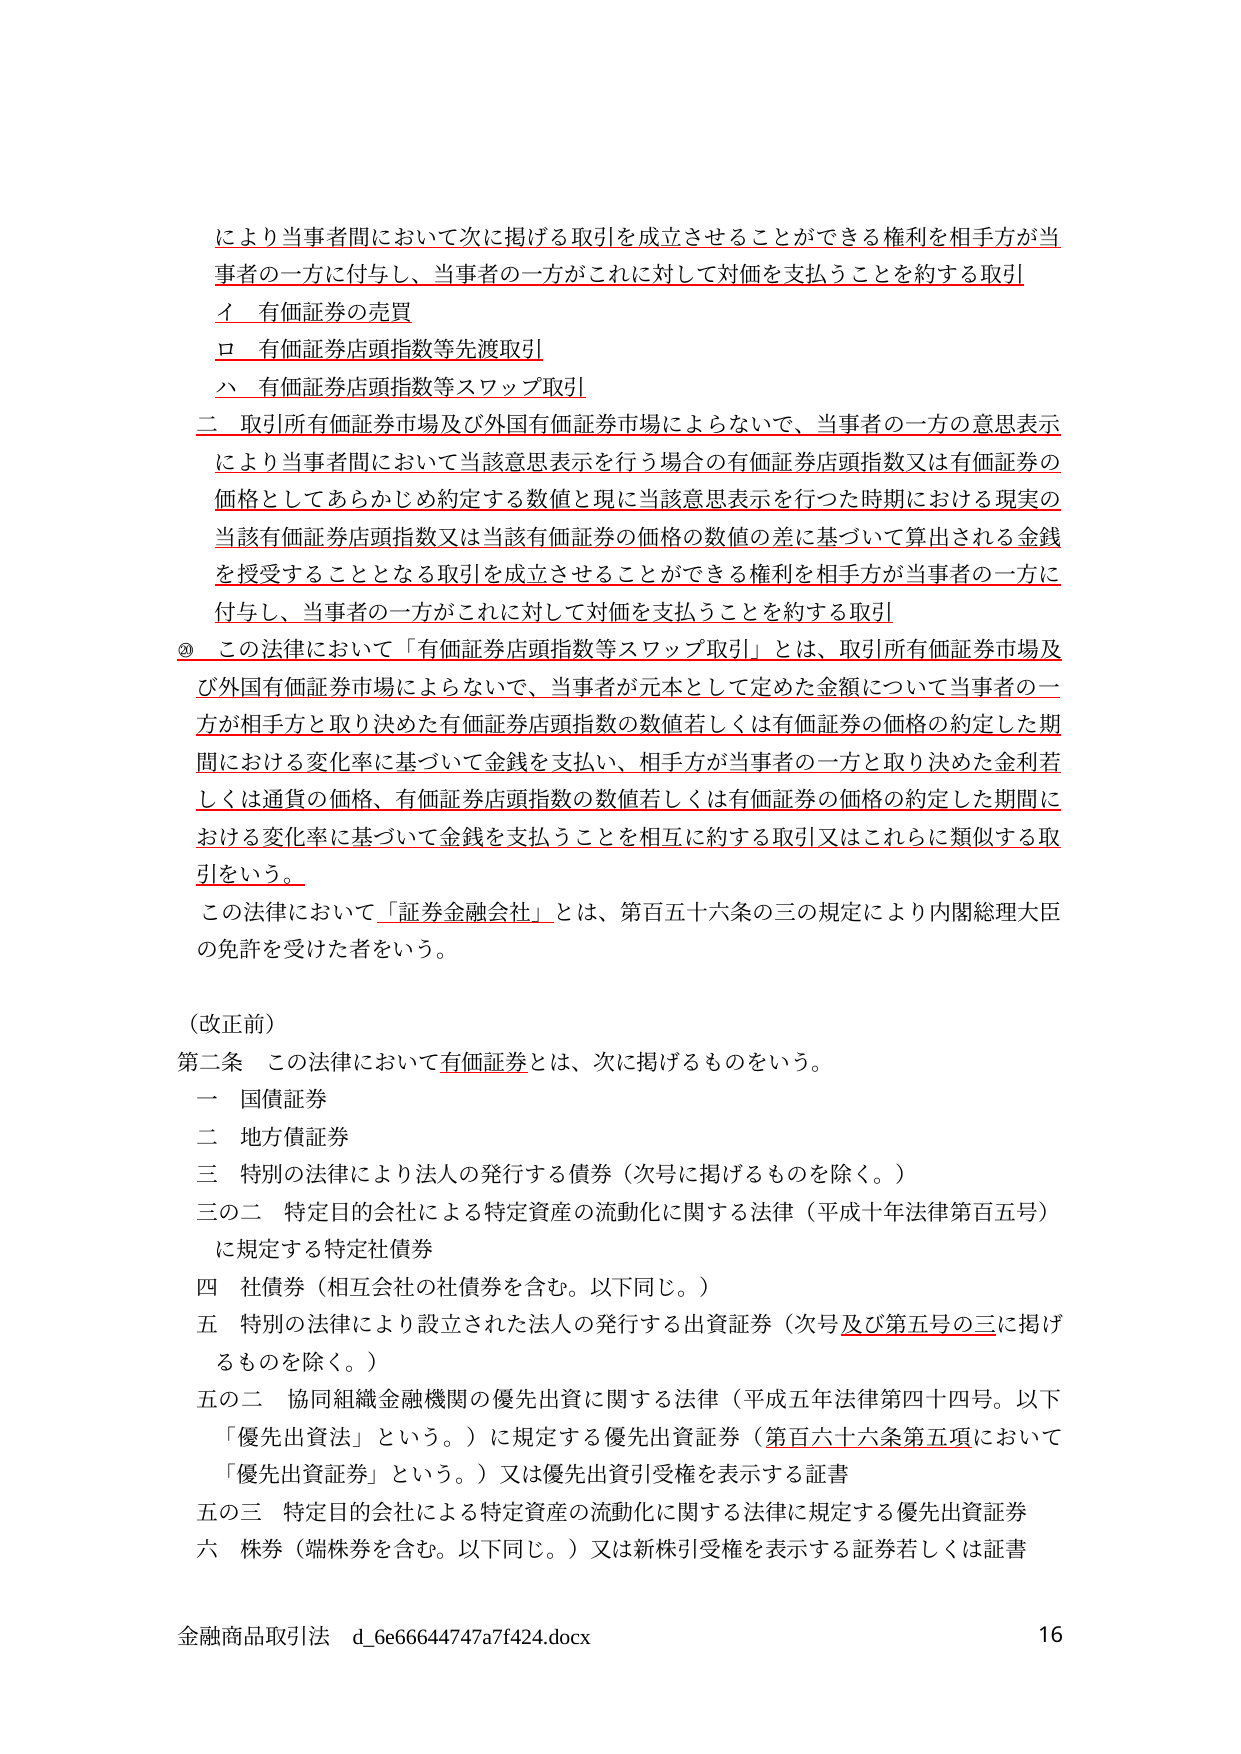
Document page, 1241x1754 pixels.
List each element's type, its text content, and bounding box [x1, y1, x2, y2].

text ロ 有価証券店頭指数等先渡取引 [215, 329, 1063, 367]
text 四 社債券（相互会社の社債券を含む。以下同じ。） [196, 1267, 1063, 1304]
text 六 株券（端株券を含む。以下同じ。）又は新株引受権を表示する証券若しくは証書 [196, 1529, 1063, 1567]
text （改正前） [177, 1004, 1063, 1042]
text 三の二 特定目的会社による特定資産の流動化に関する法律（平成十年法律第百五号）に規定する特定社債券 [196, 1192, 1063, 1267]
text 五 特別の法律により設立された法人の発行する出資証券（次号及び第五号の三に掲げるものを除く。） [196, 1304, 1063, 1379]
text 五の三 特定目的会社による特定資産の流動化に関する法律に規定する優先出資証券 [196, 1492, 1063, 1529]
text ⑳ この法律において「有価証券店頭指数等スワップ取引」とは、取引所有価証券市場及び外国有価証券市場によらないで、当事者が元本として定めた金額について当事者の一方が相手方と取り決めた有価証券店頭指数の数値若しくは有価証券の価格の約定した期間における変化率に基づいて金銭を支払い、相手方が当事者の一方と取り決めた金利若しくは通貨の価格、有価証券店頭指数の数値若しくは有価証券の価格の約定した期間における変化率に基づいて金銭を支払うことを相互に約する取引又はこれらに類似する取引をいう。 [177, 629, 1063, 892]
text 五の二 協同組織金融機関の優先出資に関する法律（平成五年法律第四十四号。以下「優先出資法」という。）に規定する優先出資証券（第百六十六条第五項において「優先出資証券」という。）又は優先出資引受権を表示する証書 [196, 1379, 1063, 1492]
text ハ 有価証券店頭指数等スワップ取引 [215, 367, 1063, 404]
text 第二条 この法律において有価証券とは、次に掲げるものをいう。 [177, 1042, 1063, 1079]
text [196, 217, 1063, 292]
text 二 地方債証券 [196, 1117, 1063, 1154]
text この法律において「証券金融会社」とは、第百五十六条の三の規定により内閣総理大臣の免許を受けた者をいう。 [177, 892, 1063, 967]
text 二 取引所有価証券市場及び外国有価証券市場によらないで、当事者の一方の意思表示により当事者間において当該意思表示を行う場合の有価証券店頭指数又は有価証券の価格としてあらかじめ約定する数値と現に当該意思表示を行つた時期における現実の当該有価証券店頭指数又は当該有価証券の価格の数値の差に基づいて算出される金銭を授受することとなる取引を成立させることができる権利を相手方が当事者の一方に付与し、当事者の一方がこれに対して対価を支払うことを約する取引 [196, 404, 1063, 629]
text 一 国債証券 [196, 1079, 1063, 1117]
text イ 有価証券の売買 [215, 292, 1063, 329]
text 三 特別の法律により法人の発行する債券（次号に掲げるものを除く。） [196, 1154, 1063, 1192]
